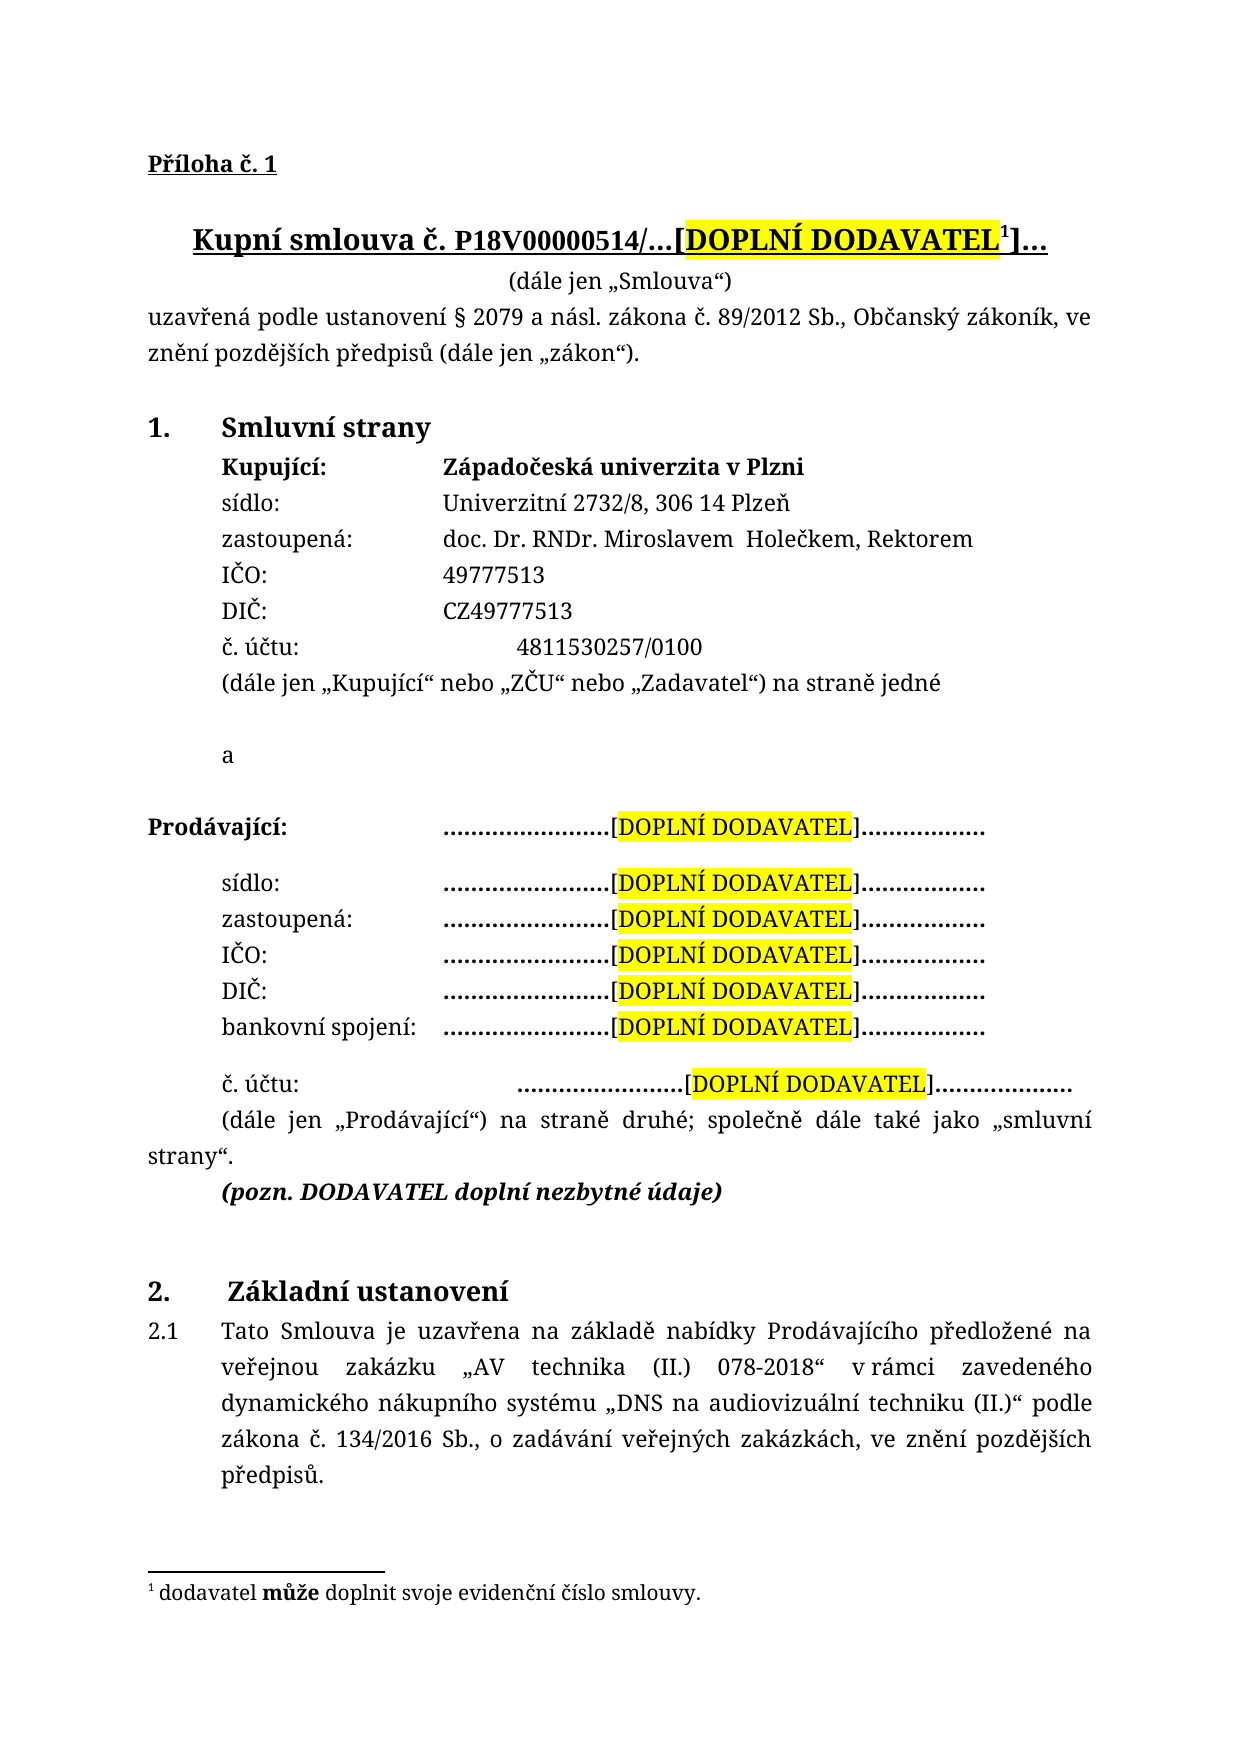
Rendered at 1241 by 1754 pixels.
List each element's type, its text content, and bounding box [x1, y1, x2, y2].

text Kupní smlouva č. P18V00000514/...[DOPLNÍ DODAVATEL]… [148, 219, 1093, 259]
text sídlo: ……………………[DOPLNÍ DODAVATEL]……………… [221, 867, 1093, 899]
text (dále jen „Kupující“ nebo „ZČU“ nebo „Zadavatel“) na straně jedné [221, 667, 1093, 698]
text (dále jen „Prodávající“) na straně druhé; společně dále také jako „smluvní strany“. [148, 1104, 1093, 1171]
text 2. Základní ustanovení [148, 1273, 1093, 1309]
text sídlo: Univerzitní 2732/8, 306 14 Plzeň [221, 487, 1093, 518]
text Prodávající: ……………………[DOPLNÍ DODAVATEL]……………… [148, 811, 618, 842]
text (dále jen „Smlouva“) [148, 265, 1093, 296]
text č. účtu: ……………………[DOPLNÍ DODAVATEL]……………..… [926, 1068, 1093, 1099]
text DIČ: ……………………[DOPLNÍ DODAVATEL]……………… [852, 975, 1093, 1006]
text Prodávající: ……………………[DOPLNÍ DODAVATEL]……………… [852, 811, 1093, 842]
text Kupující: Západočeská univerzita v Plzni [221, 451, 1093, 482]
text bankovní spojení: ……………………[DOPLNÍ DODAVATEL]……………… [852, 1011, 1093, 1042]
text Příloha č. 1 [148, 148, 1093, 179]
text zastoupená: ……………………[DOPLNÍ DODAVATEL]……………… [852, 903, 1093, 934]
text 1. Smluvní strany [148, 409, 1093, 446]
text IČO: ……………………[DOPLNÍ DODAVATEL]……………… [221, 939, 618, 971]
text 2.1 Tato Smlouva je uzavřena na základě nabídky Prodávajícího předložené na veřejnou zakázku „AV technika (II.) 078-2018“ v rámci zavedeného dynamického nákupního systému „DNS na audiovizuální techniku (II.)“ podle zákona č. 134/2016 Sb., o zadávání veřejných zakázkách, ve znění pozdějších předpisů. [148, 1315, 1093, 1490]
text bankovní spojení: ……………………[DOPLNÍ DODAVATEL]……………… [148, 1011, 618, 1042]
text DIČ: CZ49777513 [221, 595, 1093, 626]
text IČO: 49777513 [221, 559, 1093, 590]
text zastoupená: doc. Dr. RNDr. Miroslavem Holečkem, Rektorem [221, 523, 1093, 554]
text IČO: ……………………[DOPLNÍ DODAVATEL]……………… [852, 939, 1093, 971]
text (pozn. DODAVATEL doplní nezbytné údaje) [148, 1176, 1093, 1207]
text č. účtu: ……………………[DOPLNÍ DODAVATEL]……………..… [221, 1068, 692, 1099]
text DIČ: ……………………[DOPLNÍ DODAVATEL]……………… [221, 975, 618, 1006]
text č. účtu: 4811530257/0100 [221, 631, 1093, 662]
text a [221, 739, 1093, 770]
text uzavřená podle ustanovení § 2079 a násl. zákona č. 89/2012 Sb., Občanský zákoník, ve znění pozdějších předpisů (dále jen „zákon“). [148, 301, 1093, 368]
text zastoupená: ……………………[DOPLNÍ DODAVATEL]……………… [221, 903, 618, 934]
